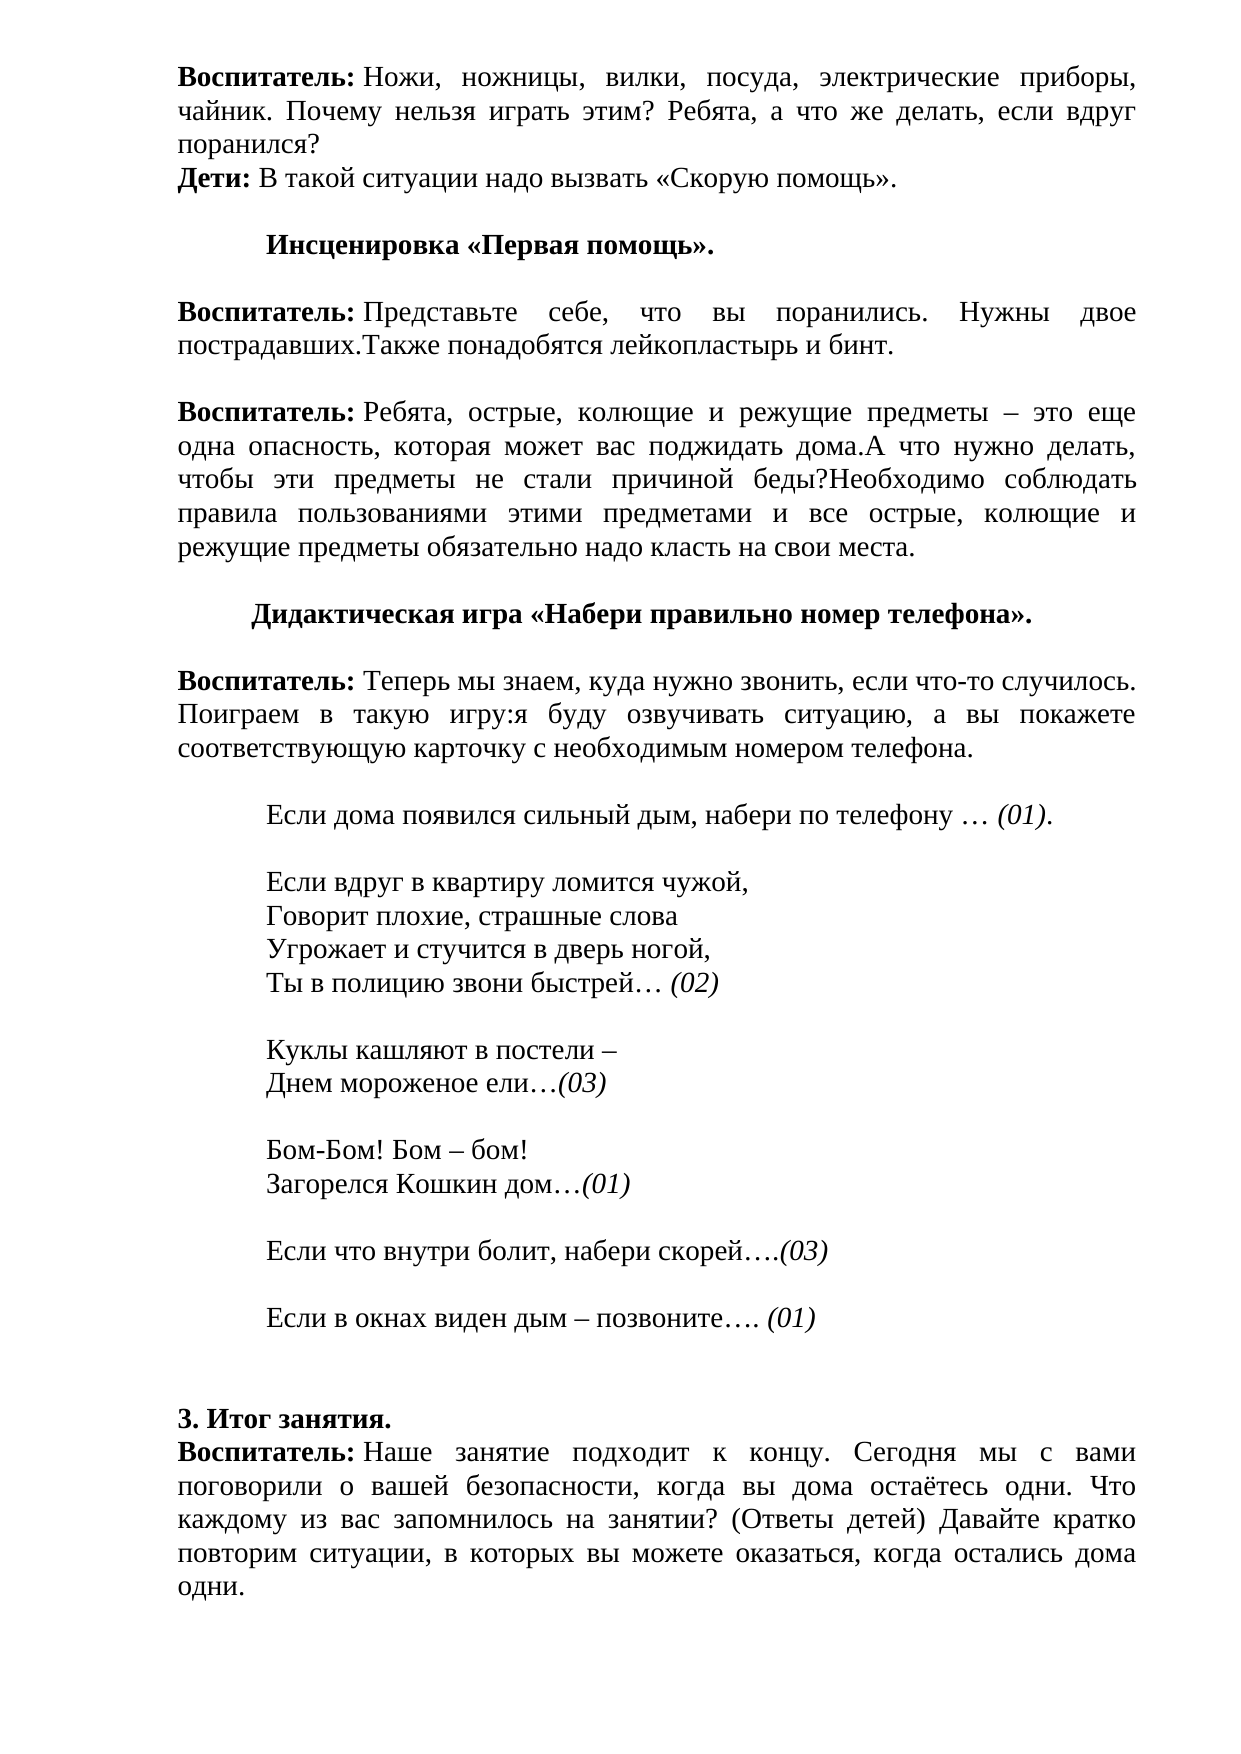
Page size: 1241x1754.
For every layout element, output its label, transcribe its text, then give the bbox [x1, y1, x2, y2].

text Если в окнах виден дым – позвоните…. (01) [177, 1300, 1137, 1334]
text Воспитатель: Теперь мы знаем, куда нужно звонить, если что-то случилось. Поиграем в такую игру:я буду озвучивать ситуацию, а вы покажете соответствующую карточку с необходимым номером телефона. [177, 663, 1137, 763]
text Воспитатель: Ножи, ножницы, вилки, посуда, электрические приборы, чайник. Почему нельзя играть этим? Ребята, а что же делать, если вдруг поранился? [177, 59, 1137, 160]
text Загорелся Кошкин дом…(01) [177, 1166, 1137, 1199]
text Угрожает и стучится в дверь ногой, [177, 931, 1137, 965]
text Дети: В такой ситуации надо вызвать «Скорую помощь». [177, 160, 1137, 193]
text Если вдруг в квартиру ломится чужой, [177, 864, 1137, 898]
text Дидактическая игра «Набери правильно номер телефона». [177, 596, 1137, 629]
text 3. Итог занятия. [177, 1401, 1137, 1434]
text Куклы кашляют в постели – [177, 1032, 1137, 1065]
text Воспитатель: Представьте себе, что вы поранились. Нужны двое пострадавших.Также понадобятся лейкопластырь и бинт. [177, 294, 1137, 361]
text Инсценировка «Первая помощь». [177, 227, 1137, 260]
text Днем мороженое ели…(03) [177, 1065, 1137, 1099]
text Воспитатель: Ребята, острые, колющие и режущие предметы – это еще одна опасность, которая может вас поджидать дома.А что нужно делать, чтобы эти предметы не стали причиной беды?Необходимо соблюдать правила пользованиями этими предметами и все острые, колющие и режущие предметы обязательно надо класть на свои места. [177, 394, 1137, 562]
text Ты в полицию звони быстрей… (02) [177, 965, 1137, 998]
text Бом-Бом! Бом – бом! [177, 1132, 1137, 1166]
text Если что внутри болит, набери скорей….(03) [177, 1233, 1137, 1267]
text Говорит плохие, страшные слова [177, 898, 1137, 931]
text Если дома появился сильный дым, набери по телефону … (01). [177, 797, 1137, 831]
text Воспитатель: Наше занятие подходит к концу. Сегодня мы с вами поговорили о вашей безопасности, когда вы дома остаётесь одни. Что каждому из вас запомнилось на занятии? (Ответы детей) Давайте кратко повторим ситуации, в которых вы можете оказаться, когда остались дома одни. [177, 1434, 1137, 1602]
